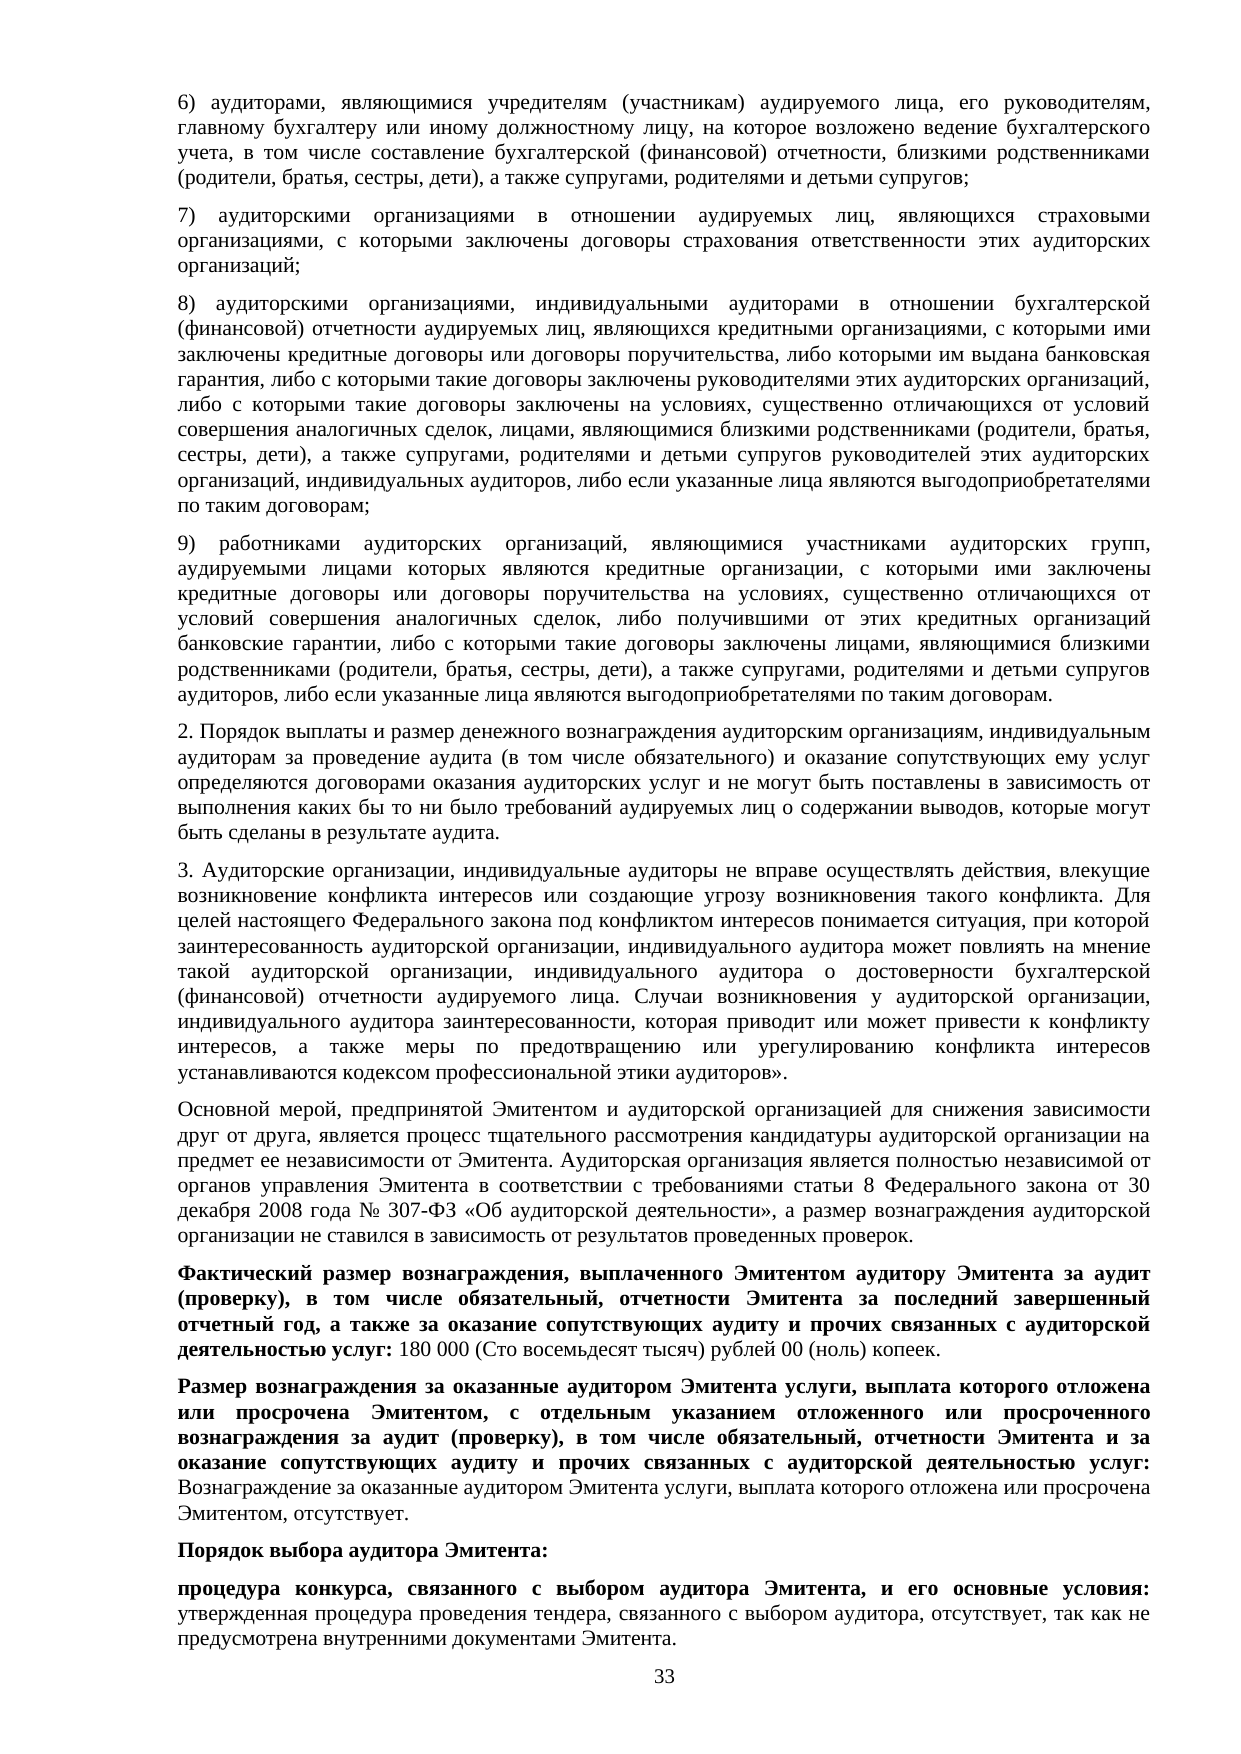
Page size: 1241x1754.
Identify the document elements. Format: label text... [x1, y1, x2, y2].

text 8) аудиторскими организациями, индивидуальными аудиторами в отношении бухгалтерской (финансовой) отчетности аудируемых лиц, являющихся кредитными организациями, с которыми ими заключены кредитные договоры или договоры поручительства, либо которыми им выдана банковская гарантия, либо с которыми такие договоры заключены руководителями этих аудиторских организаций, либо с которыми такие договоры заключены на условиях, существенно отличающихся от условий совершения аналогичных сделок, лицами, являющимися близкими родственниками (родители, братья, сестры, дети), а также супругами, родителями и детьми супругов руководителей этих аудиторских организаций, индивидуальных аудиторов, либо если указанные лица являются выгодоприобретателями по таким договорам; [177, 290, 1152, 517]
text 2. Порядок выплаты и размер денежного вознаграждения аудиторским организациям, индивидуальным аудиторам за проведение аудита (в том числе обязательного) и оказание сопутствующих ему услуг определяются договорами оказания аудиторских услуг и не могут быть поставлены в зависимость от выполнения каких бы то ни было требований аудируемых лиц о содержании выводов, которые могут быть сделаны в результате аудита. [177, 718, 1152, 844]
text Основной мерой, предпринятой Эмитентом и аудиторской организацией для снижения зависимости друг от друга, является процесс тщательного рассмотрения кандидатуры аудиторской организации на предмет ее независимости от Эмитента. Аудиторская организация является полностью независимой от органов управления Эмитента в соответствии с требованиями статьи 8 Федерального закона от 30 декабря 2008 года № 307-ФЗ «Об аудиторской деятельности», а размер вознаграждения аудиторской организации не ставился в зависимость от результатов проведенных проверок. [177, 1096, 1152, 1248]
text 3. Аудиторские организации, индивидуальные аудиторы не вправе осуществлять действия, влекущие возникновение конфликта интересов или создающие угрозу возникновения такого конфликта. Для целей настоящего Федерального закона под конфликтом интересов понимается ситуация, при которой заинтересованность аудиторской организации, индивидуального аудитора может повлиять на мнение такой аудиторской организации, индивидуального аудитора о достоверности бухгалтерской (финансовой) отчетности аудируемого лица. Случаи возникновения у аудиторской организации, индивидуального аудитора заинтересованности, которая приводит или может привести к конфликту интересов, а также меры по предотвращению или урегулированию конфликта интересов устанавливаются кодексом профессиональной этики аудиторов». [177, 857, 1152, 1084]
text Фактический размер вознаграждения, выплаченного Эмитентом аудитору Эмитента за аудит (проверку), в том числе обязательный, отчетности Эмитента за последний завершенный отчетный год, а также за оказание сопутствующих аудиту и прочих связанных с аудиторской деятельностью услуг: 180 000 (Сто восемьдесят тысяч) рублей 00 (ноль) копеек. [177, 1260, 1152, 1361]
text 7) аудиторскими организациями в отношении аудируемых лиц, являющихся страховыми организациями, с которыми заключены договоры страхования ответственности этих аудиторских организаций; [177, 202, 1152, 278]
text Порядок выбора аудитора Эмитента: [177, 1537, 1152, 1562]
text 9) работниками аудиторских организаций, являющимися участниками аудиторских групп, аудируемыми лицами которых являются кредитные организации, с которыми ими заключены кредитные договоры или договоры поручительства на условиях, существенно отличающихся от условий совершения аналогичных сделок, либо получившими от этих кредитных организаций банковские гарантии, либо с которыми такие договоры заключены лицами, являющимися близкими родственниками (родители, братья, сестры, дети), а также супругами, родителями и детьми супругов аудиторов, либо если указанные лица являются выгодоприобретателями по таким договорам. [177, 529, 1152, 706]
text Размер вознаграждения за оказанные аудитором Эмитента услуги, выплата которого отложена или просрочена Эмитентом, с отдельным указанием отложенного или просроченного вознаграждения за аудит (проверку), в том числе обязательный, отчетности Эмитента и за оказание сопутствующих аудиту и прочих связанных с аудиторской деятельностью услуг: Вознаграждение за оказанные аудитором Эмитента услуги, выплата которого отложена или просрочена Эмитентом, отсутствует. [177, 1373, 1152, 1525]
text процедура конкурса, связанного с выбором аудитора Эмитента, и его основные условия: утвержденная процедура проведения тендера, связанного с выбором аудитора, отсутствует, так как не предусмотрена внутренними документами Эмитента. [177, 1575, 1152, 1651]
text 6) аудиторами, являющимися учредителям (участникам) аудируемого лица, его руководителям, главному бухгалтеру или иному должностному лицу, на которое возложено ведение бухгалтерского учета, в том числе составление бухгалтерской (финансовой) отчетности, близкими родственниками (родители, братья, сестры, дети), а также супругами, родителями и детьми супругов; [177, 89, 1152, 189]
